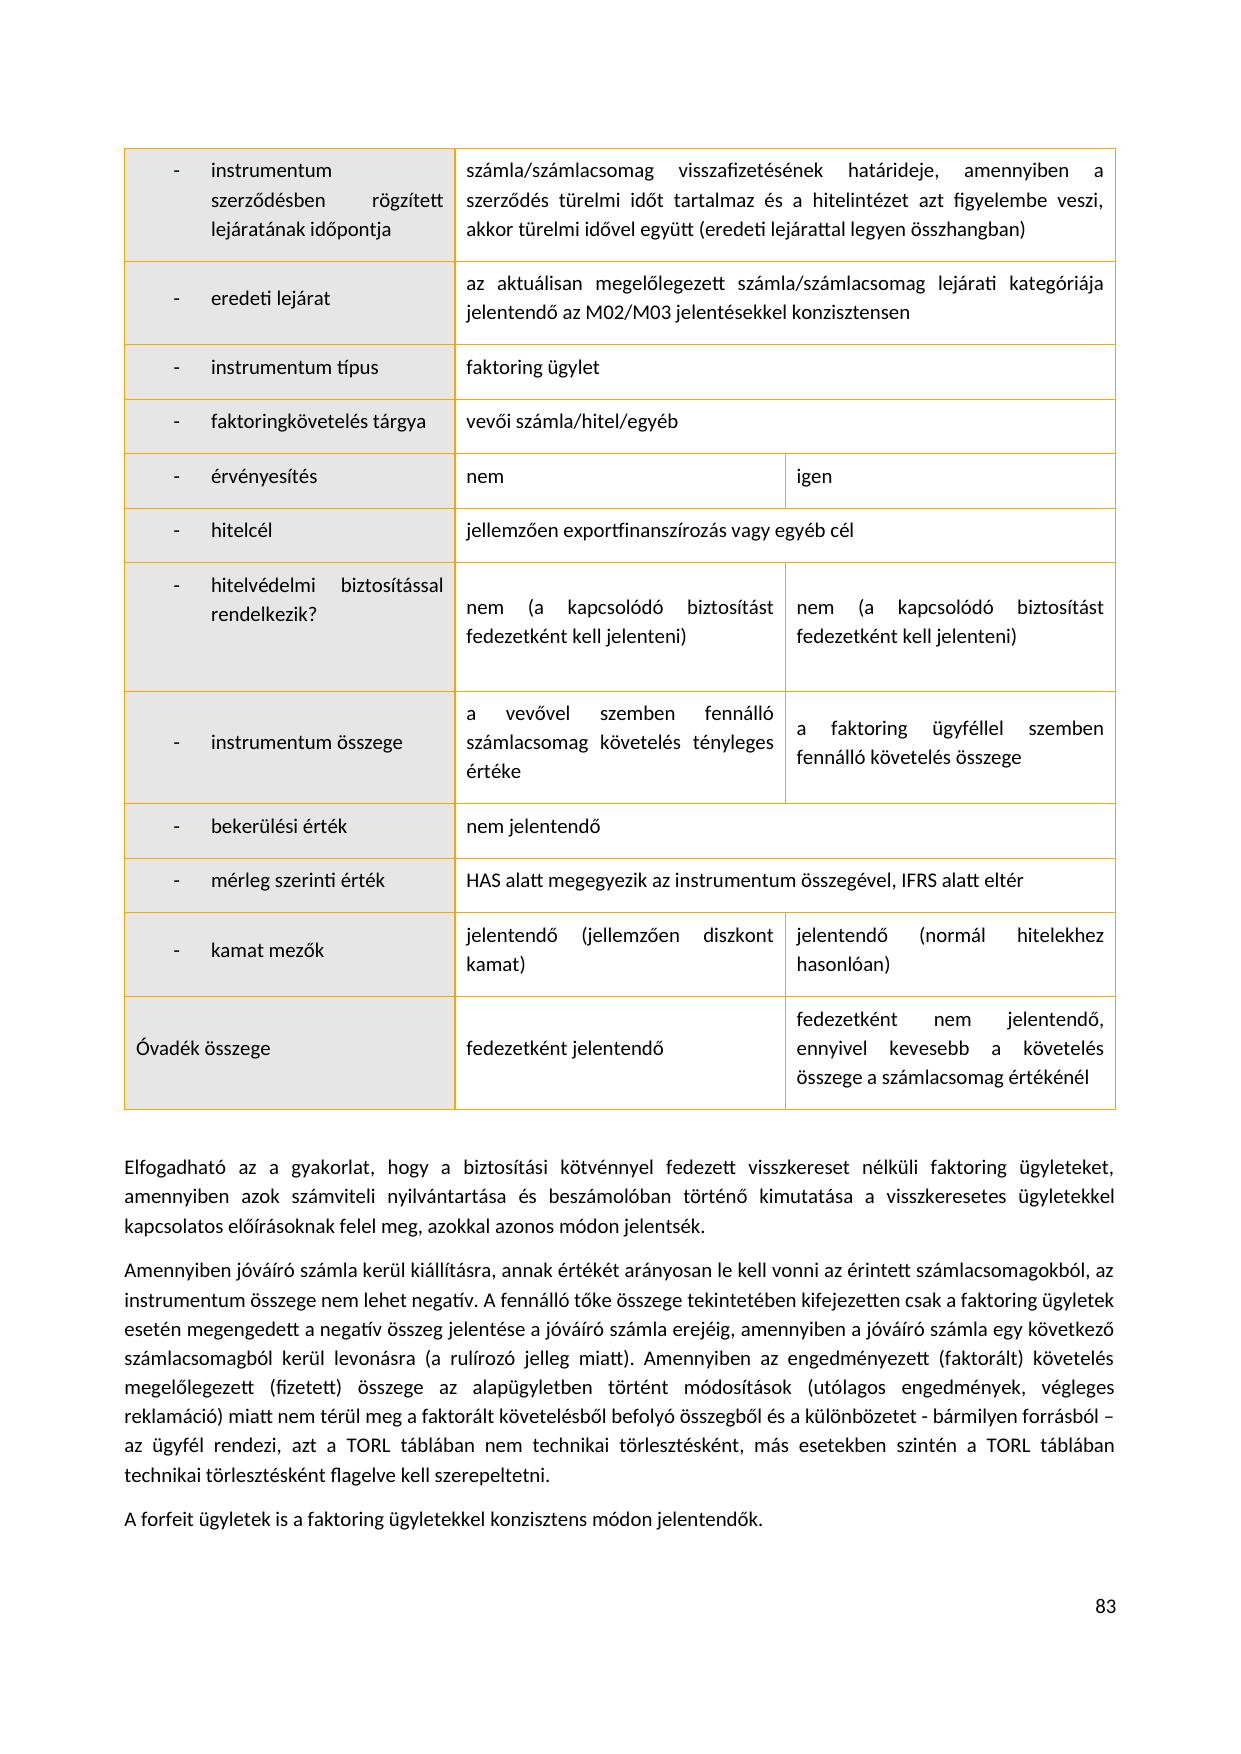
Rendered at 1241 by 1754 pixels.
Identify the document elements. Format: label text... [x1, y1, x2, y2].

table_cell Óvadék összege [125, 997, 454, 1109]
table_cell instrumentum típus [125, 345, 454, 399]
table_cell faktoringkövetelés tárgya [125, 400, 454, 453]
table_cell érvényesítés [125, 454, 454, 508]
table_cell jellemzően exportfinanszírozás vagy egyéb cél [456, 509, 1115, 562]
table_cell igen [786, 454, 1115, 508]
table_cell számla/számlacsomag visszafizetésének határideje, amennyiben a szerződés türelmi időt tartalmaz és a hitelintézet azt figyelembe veszi, akkor türelmi idővel együtt (eredeti lejárattal legyen összhangban) [456, 149, 1115, 261]
table_cell nem (a kapcsolódó biztosítást fedezetként kell jelenteni) [456, 563, 785, 691]
table_cell vevői számla/hitel/egyéb [456, 400, 1115, 453]
table_cell a faktoring ügyféllel szemben fennálló követelés összege [786, 692, 1115, 803]
table_cell instrumentum összege [125, 692, 454, 803]
table_cell kamat mezők [125, 913, 454, 996]
table_cell hitelvédelmi biztosítással rendelkezik? [125, 563, 454, 691]
text A forfeit ügyletek is a faktoring ügyletekkel konzisztens módon jelentendők. [124, 1507, 1116, 1532]
table_cell HAS alatt megegyezik az instrumentum összegével, IFRS alatt eltér [456, 859, 1115, 912]
table_cell fedezetként nem jelentendő, ennyivel kevesebb a követelés összege a számlacsomag értékénél [786, 997, 1115, 1109]
text Elfogadható az a gyakorlat, hogy a biztosítási kötvénnyel fedezett visszkereset nélküli faktoring ügyleteket, amennyiben azok számviteli nyilvántartása és beszámolóban történő kimutatása a visszkeresetes ügyletekkel kapcsolatos előírásoknak felel meg, azokkal azonos módon jelentsék. [124, 1154, 1116, 1238]
table_cell eredeti lejárat [125, 262, 454, 344]
table_cell az aktuálisan megelőlegezett számla/számlacsomag lejárati kategóriája jelentendő az M02/M03 jelentésekkel konzisztensen [456, 262, 1115, 344]
table_cell hitelcél [125, 509, 454, 562]
table_cell jelentendő (jellemzően diszkont kamat) [456, 913, 785, 996]
text Amennyiben jóváíró számla kerül kiállításra, annak értékét arányosan le kell vonni az érintett számlacsomagokból, az instrumentum összege nem lehet negatív. A fennálló tőke összege tekintetében kifejezetten csak a faktoring ügyletek esetén megengedett a negatív összeg jelentése a jóváíró számla erejéig, amennyiben a jóváíró számla egy következő számlacsomagból kerül levonásra (a rulírozó jelleg miatt). Amennyiben az engedményezett (faktorált) követelés megelőlegezett (fizetett) összege az alapügyletben történt módosítások (utólagos engedmények, végleges reklamáció) miatt nem térül meg a faktorált követelésből befolyó összegből és a különbözetet - bármilyen forrásból – az ügyfél rendezi, azt a TORL táblában nem technikai törlesztésként, más esetekben szintén a TORL táblában technikai törlesztésként flagelve kell szerepeltetni. [124, 1258, 1116, 1487]
table_cell mérleg szerinti érték [125, 859, 454, 912]
table_cell bekerülési érték [125, 804, 454, 858]
table_cell nem [456, 454, 785, 508]
table_cell instrumentum szerződésben rögzített lejáratának időpontja [125, 149, 454, 261]
table_cell nem (a kapcsolódó biztosítást fedezetként kell jelenteni) [786, 563, 1115, 691]
table_cell a vevővel szemben fennálló számlacsomag követelés tényleges értéke [456, 692, 785, 803]
table_cell nem jelentendő [456, 804, 1115, 858]
table_cell jelentendő (normál hitelekhez hasonlóan) [786, 913, 1115, 996]
table_cell faktoring ügylet [456, 345, 1115, 399]
table_cell fedezetként jelentendő [456, 997, 785, 1109]
